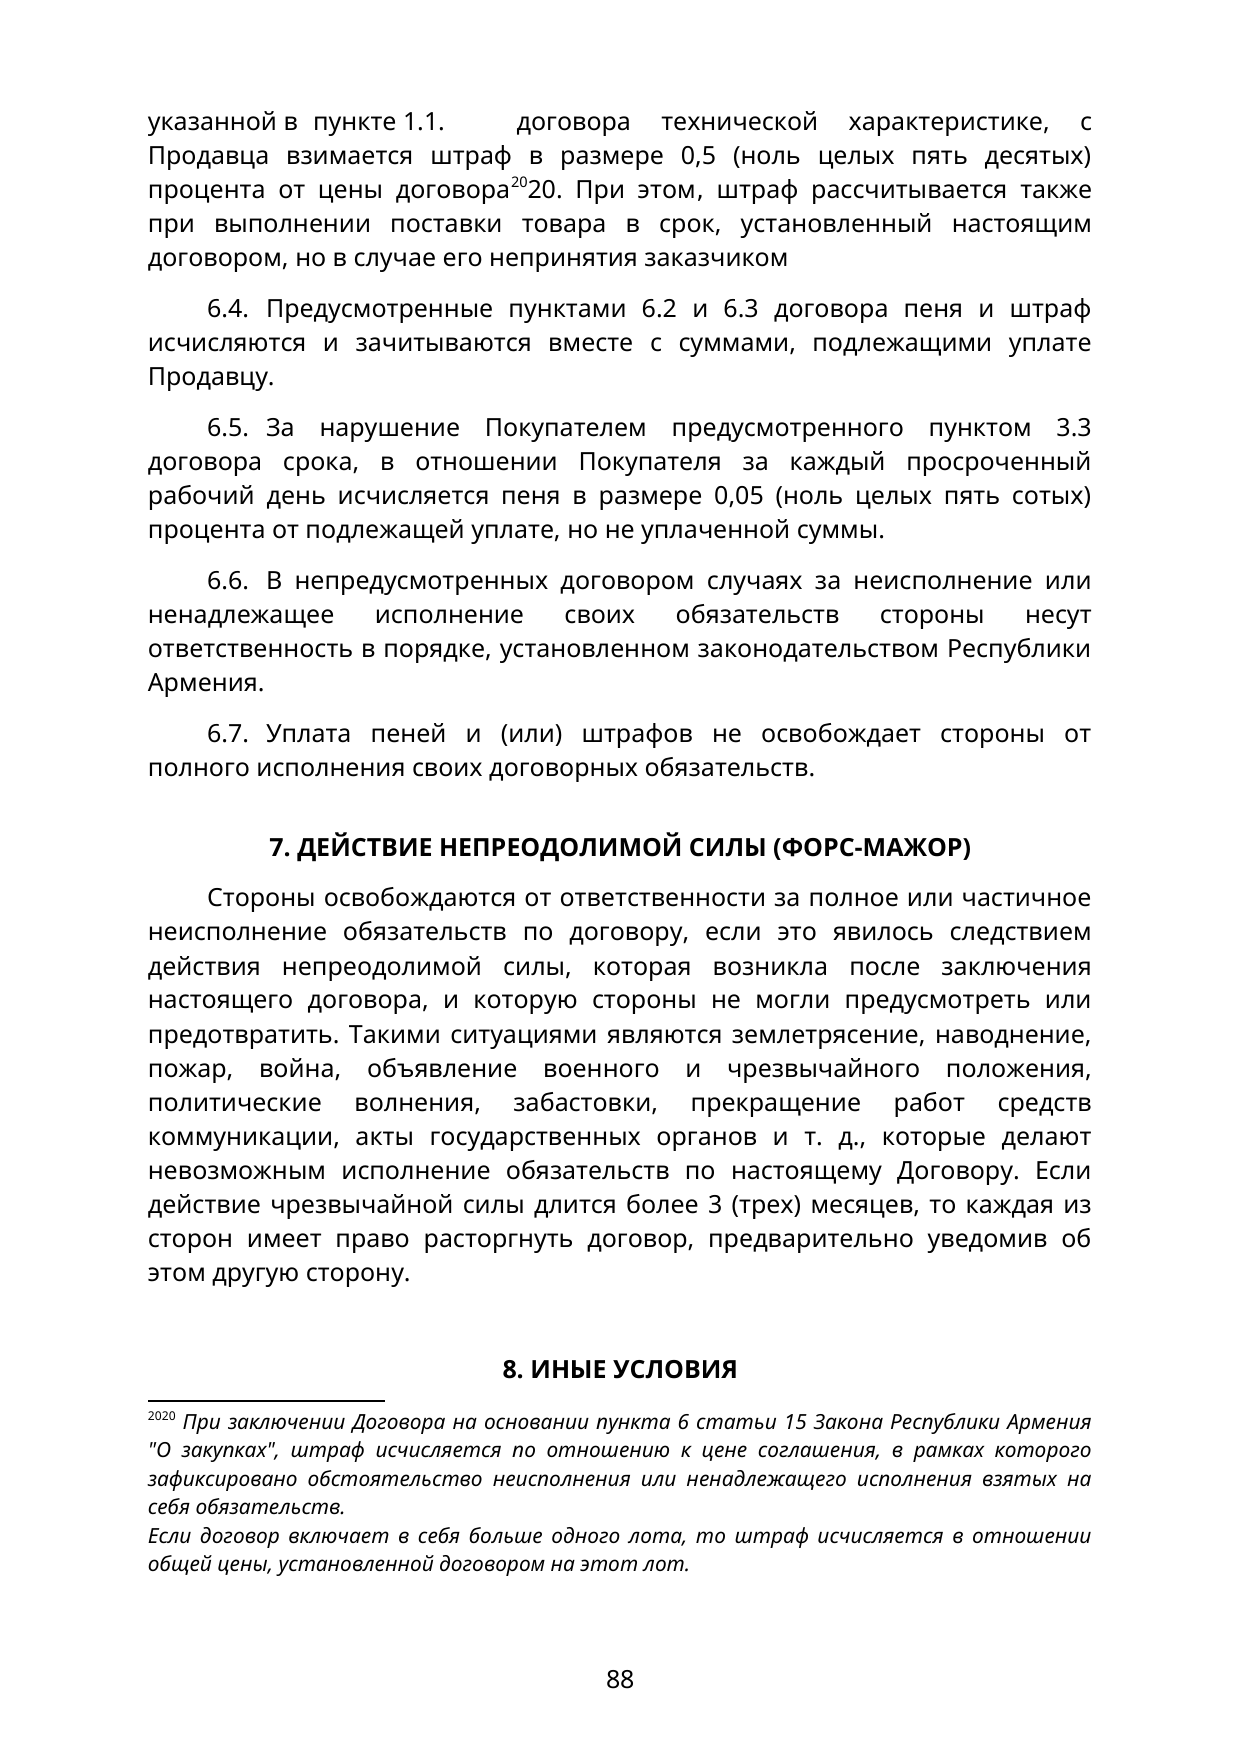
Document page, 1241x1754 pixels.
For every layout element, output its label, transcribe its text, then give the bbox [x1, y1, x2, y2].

text 6.6. В непредусмотренных договором случаях за неисполнение или ненадлежащее исполнение своих обязательств стороны несут ответственность в порядке, установленном законодательством Республики Армения. [148, 562, 1092, 699]
text 6.7. Уплата пеней и (или) штрафов не освобождает стороны от полного исполнения своих договорных обязательств. [148, 715, 1092, 783]
text 6.5. За нарушение Покупателем предусмотренного пунктом 3.3 договора срока, в отношении Покупателя за каждый просроченный рабочий день исчисляется пеня в размере 0,05 (ноль целых пять сотых) процента от подлежащей уплате, но не уплаченной суммы. [148, 409, 1092, 546]
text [148, 103, 1092, 274]
text 7. ДЕЙСТВИЕ НЕПРЕОДОЛИМОЙ СИЛЫ (ФОРС-МАЖОР) [148, 829, 1092, 863]
text 8. ИНЫЕ УСЛОВИЯ [148, 1351, 1092, 1385]
text Стороны освобождаются от ответственности за полное или частичное неисполнение обязательств по договору, если это явилось следствием действия непреодолимой силы, которая возникла после заключения настоящего договора, и которую стороны не могли предусмотреть или предотвратить. Такими ситуациями являются землетрясение, наводнение, пожар, война, объявление военного и чрезвычайного положения, политические волнения, забастовки, прекращение работ средств коммуникации, акты государственных органов и т. д., которые делают невозможным исполнение обязательств по настоящему Договору. Если действие чрезвычайной силы длится более 3 (трех) месяцев, то каждая из сторон имеет право расторгнуть договор, предварительно уведомив об этом другую сторону. [148, 880, 1092, 1289]
text 6.4. Предусмотренные пунктами 6.2 и 6.3 договора пеня и штраф исчисляются и зачитываются вместе с суммами, подлежащими уплате Продавцу. [148, 291, 1092, 393]
